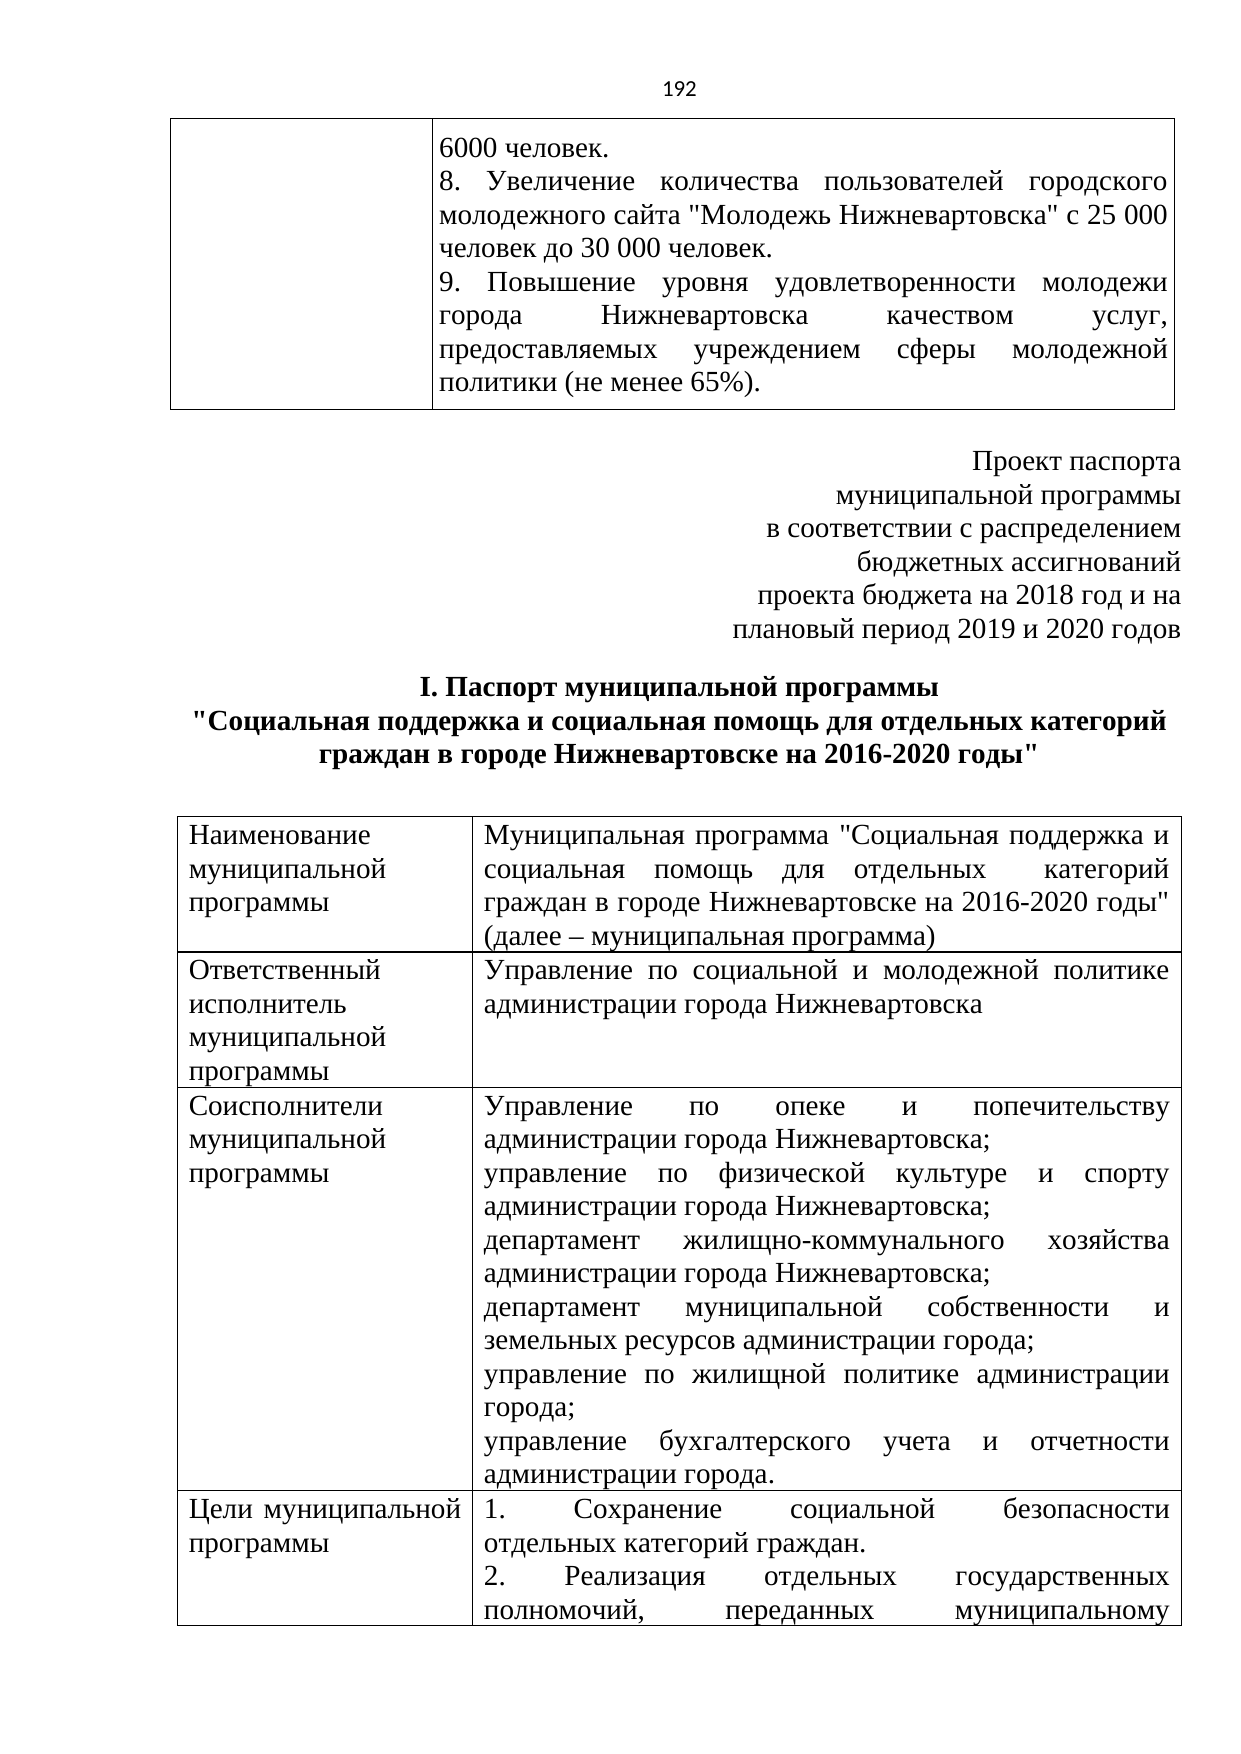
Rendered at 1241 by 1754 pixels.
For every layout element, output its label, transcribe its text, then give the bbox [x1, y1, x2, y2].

table_cell Управление по опеке и попечительству администрации города Нижневартовска; управление по физической культуре и спорту администрации города Нижневартовска; департамент жилищно-коммунального хозяйства администрации города Нижневартовска; департамент муниципальной собственности и земельных ресурсов администрации города; управление по жилищной политике администрации города; управление бухгалтерского учета и отчетности администрации города. [473, 1088, 1181, 1490]
text I. Паспорт муниципальной программы [177, 669, 1181, 703]
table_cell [473, 1491, 1181, 1625]
table_cell Соисполнители муниципальной программы [178, 1088, 472, 1490]
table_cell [433, 119, 1174, 409]
table_header Наименование муниципальной программы [178, 817, 472, 951]
text "Социальная поддержка и социальная помощь для отдельных категорий [177, 703, 1181, 737]
table_cell Управление по социальной и молодежной политике администрации города Нижневартовска [473, 953, 1181, 1087]
text бюджетных ассигнований [177, 544, 1181, 577]
text Проект паспорта [177, 443, 1181, 477]
table_cell Ответственный исполнитель муниципальной программы [178, 953, 472, 1087]
text муниципальной программы [177, 477, 1181, 510]
text в соответствии с распределением [177, 510, 1181, 544]
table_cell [171, 119, 432, 409]
text проекта бюджета на 2018 год и на [177, 577, 1181, 611]
text граждан в городе Нижневартовске на 2016-2020 годы" [177, 737, 1181, 770]
text плановый период 2019 и 2020 годов [177, 611, 1181, 644]
table_header Муниципальная программа "Социальная поддержка и социальная помощь для отдельных категорий граждан в городе Нижневартовске на 2016-2020 годы" (далее – муниципальная программа) [473, 817, 1181, 951]
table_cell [178, 1491, 472, 1625]
